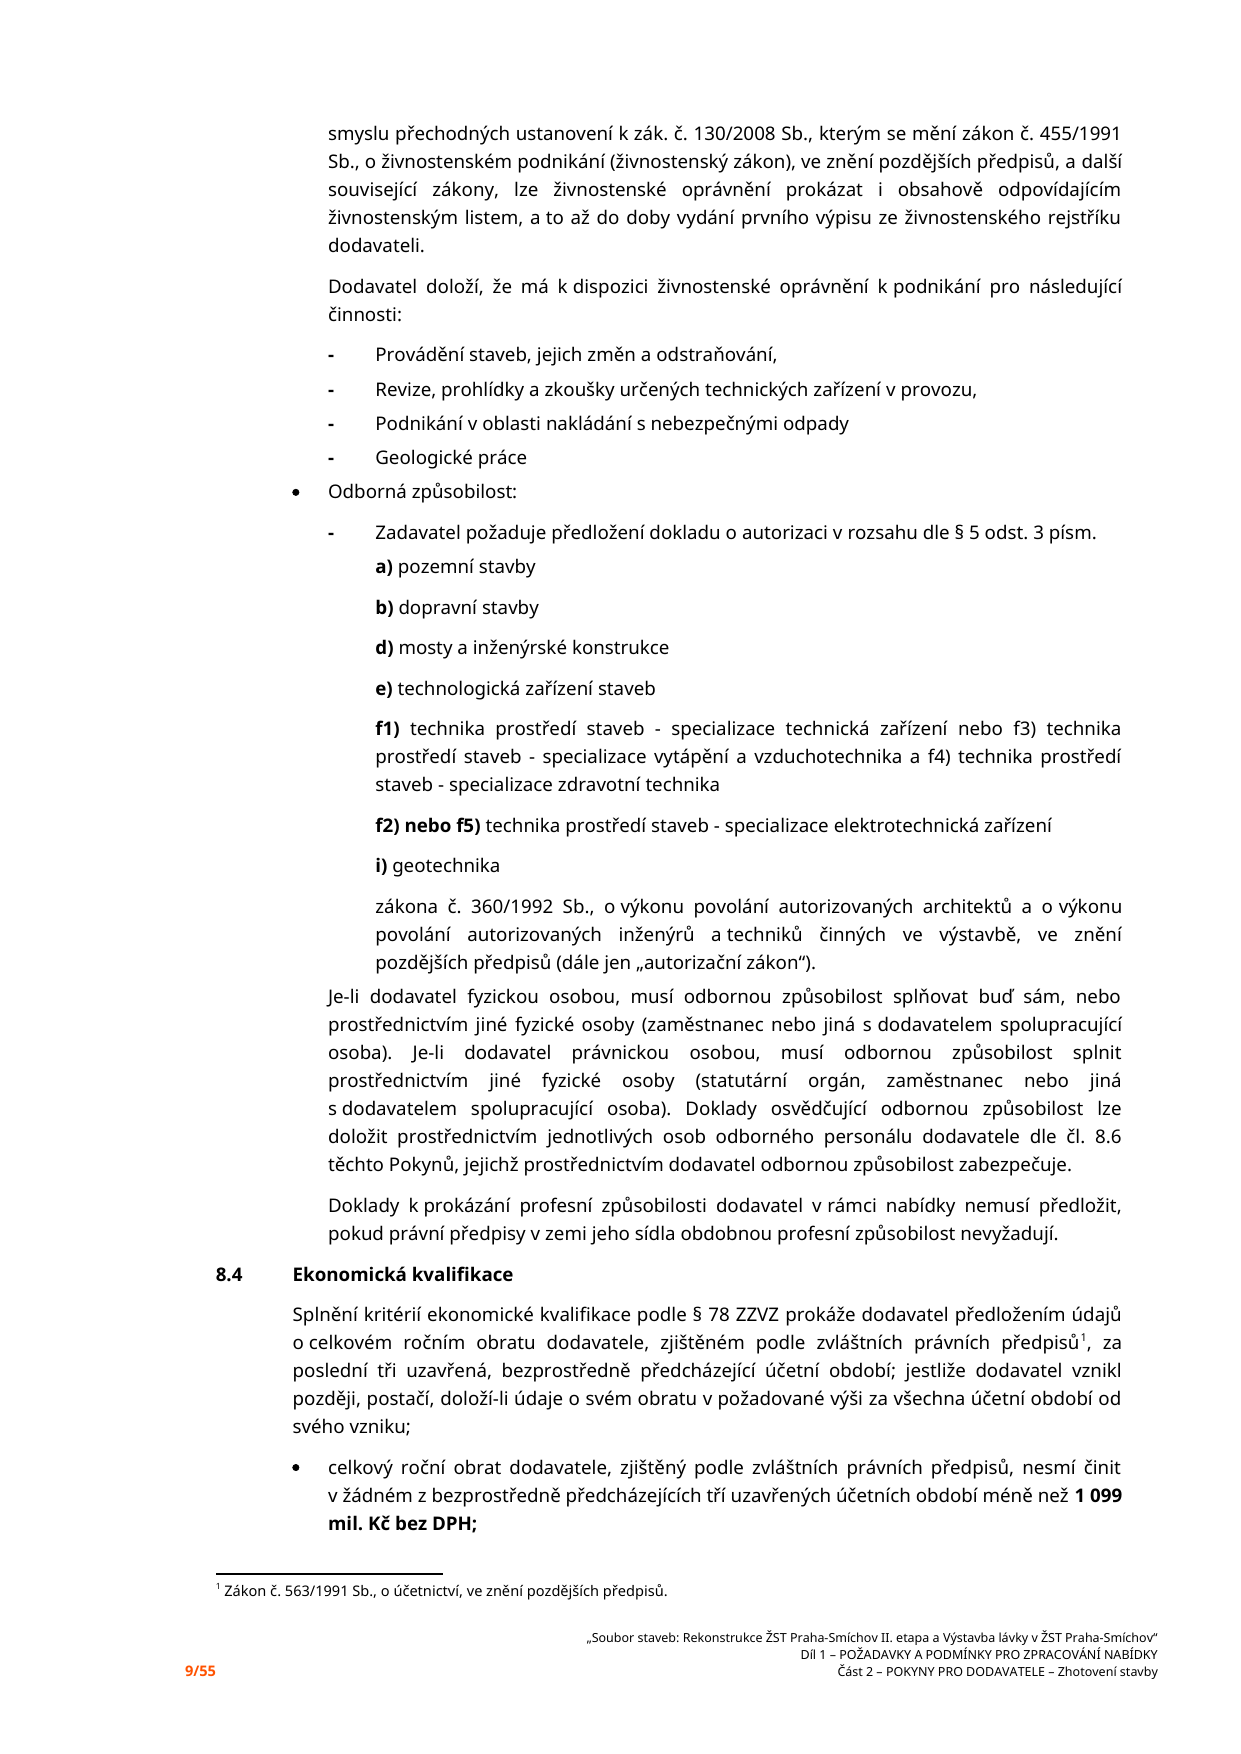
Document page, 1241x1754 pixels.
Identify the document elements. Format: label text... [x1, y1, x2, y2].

text Geologické práce [328, 444, 1122, 470]
text Podnikání v oblasti nakládání s nebezpečnými odpady [328, 410, 1122, 436]
list f1) technika prostředí staveb - specializace technická zařízení nebo f3) technika prostředí staveb - specializace vytápění a vzduchotechnika a f4) technika prostředí staveb - specializace zdravotní technika [375, 716, 1122, 797]
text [292, 121, 1122, 258]
text Provádění staveb, jejich změn a odstraňování, [328, 342, 1122, 367]
text Odborná způsobilost: [292, 479, 1122, 504]
text Zadavatel požaduje předložení dokladu o autorizaci v rozsahu dle § 5 odst. 3 písm. [328, 519, 1122, 545]
text Ekonomická kvalifikace [216, 1261, 1122, 1286]
list i) geotechnika [339, 853, 1122, 878]
text celkový roční obrat dodavatele, zjištěný podle zvláštních právních předpisů, nesmí činit v žádném z bezprostředně předcházejících tří uzavřených účetních období méně než 1 099 mil. Kč bez DPH; [292, 1454, 1122, 1536]
text Splnění kritérií ekonomické kvalifikace podle § 78 ZZVZ prokáže dodavatel předložením údajů o celkovém ročním obratu dodavatele, zjištěném podle zvláštních právních předpisů, za poslední tři uzavřená, bezprostředně předcházející účetní období; jestliže dodavatel vznikl později, postačí, doloží-li údaje o svém obratu v požadované výši za všechna účetní období od svého vzniku; [292, 1301, 1122, 1439]
list a) pozemní stavby [339, 554, 1122, 579]
text Je-li dodavatel fyzickou osobou, musí odbornou způsobilost splňovat buď sám, nebo prostřednictvím jiné fyzické osoby (zaměstnanec nebo jiná s dodavatelem spolupracující osoba). Je-li dodavatel právnickou osobou, musí odbornou způsobilost splnit prostřednictvím jiné fyzické osoby (statutární orgán, zaměstnanec nebo jiná s dodavatelem spolupracující osoba). Doklady osvědčující odbornou způsobilost lze doložit prostřednictvím jednotlivých osob odborného personálu dodavatele dle čl. 8.6 těchto Pokynů, jejichž prostřednictvím dodavatel odbornou způsobilost zabezpečuje. [328, 984, 1122, 1177]
list e) technologická zařízení staveb [339, 675, 1122, 701]
list f2) nebo f5) technika prostředí staveb - specializace elektrotechnická zařízení [339, 812, 1122, 838]
list b) dopravní stavby [339, 594, 1122, 620]
list d) mosty a inženýrské konstrukce [339, 635, 1122, 660]
text Dodavatel doloží, že má k dispozici živnostenské oprávnění k podnikání pro následující činnosti: [328, 273, 1122, 327]
text Doklady k prokázání profesní způsobilosti dodavatel v rámci nabídky nemusí předložit, pokud právní předpisy v zemi jeho sídla obdobnou profesní způsobilost nevyžadují. [328, 1192, 1122, 1246]
text Revize, prohlídky a zkoušky určených technických zařízení v provozu, [328, 376, 1122, 402]
list zákona č. 360/1992 Sb., o výkonu povolání autorizovaných architektů a o výkonu povolání autorizovaných inženýrů a techniků činných ve výstavbě, ve znění pozdějších předpisů (dále jen „autorizační zákon“). [375, 893, 1122, 975]
